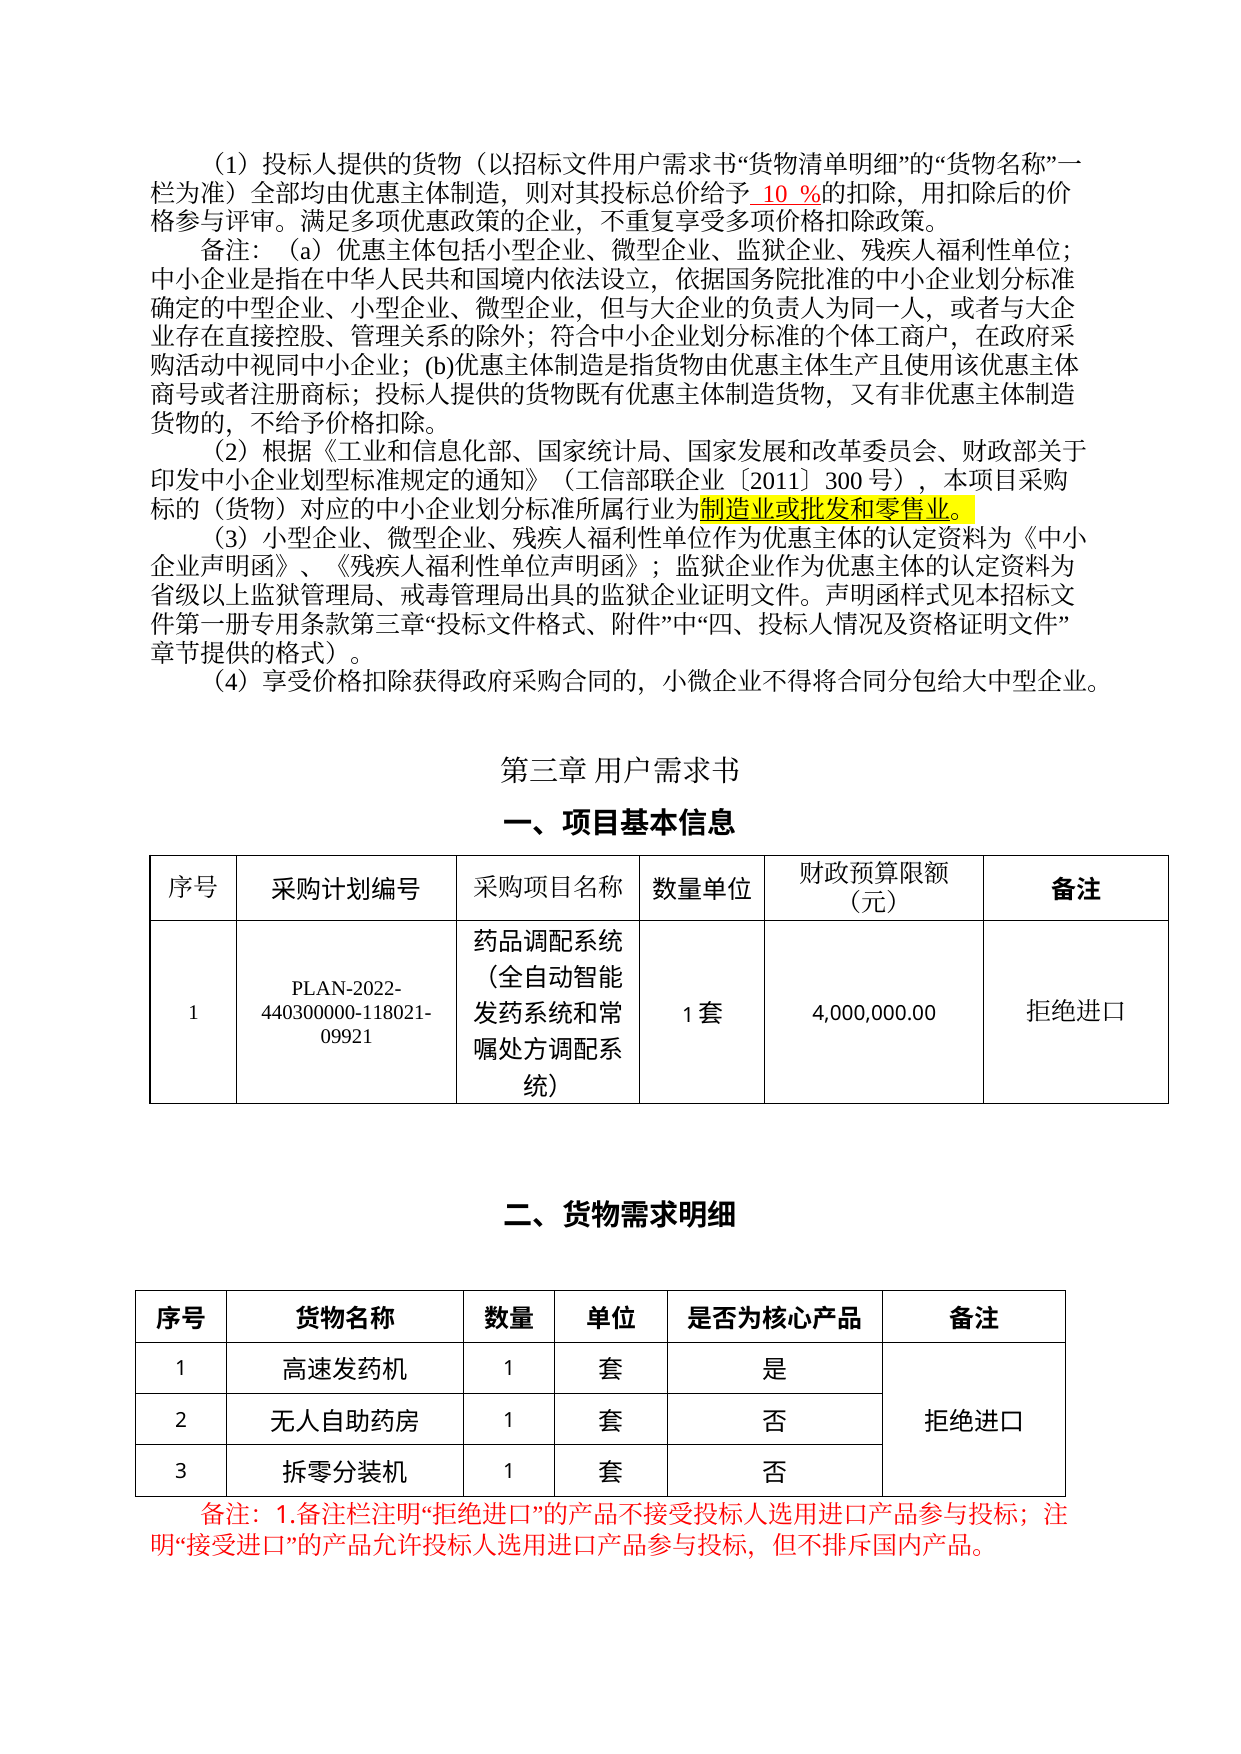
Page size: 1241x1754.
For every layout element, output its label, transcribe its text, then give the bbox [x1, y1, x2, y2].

table_header 货物名称 [227, 1291, 463, 1342]
table_cell 1套 [640, 921, 764, 1102]
table_cell 拆零分装机 [227, 1445, 463, 1496]
table_header 采购项目名称 [457, 856, 639, 920]
table_cell 4,000,000.00 [765, 921, 983, 1102]
table_header 是否为核心产品 [668, 1291, 882, 1342]
table_header 备注 [883, 1291, 1065, 1342]
table_cell 套 [555, 1394, 667, 1444]
table_header 财政预算限额（元） [765, 856, 983, 920]
table_cell 药品调配系统（全自动智能发药系统和常嘱处方调配系统） [457, 921, 639, 1102]
table_cell 否 [668, 1394, 882, 1444]
text （2）根据《工业和信息化部、国家统计局、国家发展和改革委员会、财政部关于印发中小企业划型标准规定的通知》（工信部联企业〔2011〕300 号），本项目采购标的（货物）对应的中小企业划分标准所属行业为制造业或批发和零售业。 [150, 437, 1090, 524]
table_header 单位 [555, 1291, 667, 1342]
table_cell 2 [136, 1394, 226, 1444]
subtitle 货物需求明细 [150, 1191, 1090, 1234]
text 备注：1.备注栏注明“拒绝进口”的产品不接受投标人选用进口产品参与投标；注明“接受进口”的产品允许投标人选用进口产品参与投标，但不排斥国内产品。 [150, 1280, 1090, 1559]
table_header 采购计划编号 [237, 856, 456, 920]
table_cell 1 [464, 1394, 554, 1444]
table_cell 1 [136, 1343, 226, 1393]
table_cell 套 [555, 1445, 667, 1496]
table_header 数量 [464, 1291, 554, 1342]
table_cell 1 [151, 921, 236, 1102]
table_cell 拒绝进口 [984, 921, 1168, 1102]
table_header 备注 [984, 856, 1168, 920]
table_cell 套 [555, 1343, 667, 1393]
subtitle 第三章 用户需求书 [150, 754, 1090, 787]
table_header 序号 [136, 1291, 226, 1342]
table_header 数量单位 [640, 856, 764, 920]
table_cell 高速发药机 [227, 1343, 463, 1393]
subtitle 一、项目基本信息 [150, 800, 1090, 842]
table_header 序号 [151, 856, 236, 920]
table_cell 拒绝进口 [883, 1343, 1065, 1496]
table_cell 1 [464, 1343, 554, 1393]
text 备注：（a）优惠主体包括小型企业、微型企业、监狱企业、残疾人福利性单位；中小企业是指在中华人民共和国境内依法设立，依据国务院批准的中小企业划分标准确定的中型企业、小型企业、微型企业，但与大企业的负责人为同一人，或者与大企业存在直接控股、管理关系的除外；符合中小企业划分标准的个体工商户，在政府采购活动中视同中小企业；(b)优惠主体制造是指货物由优惠主体生产且使用该优惠主体商号或者注册商标；投标人提供的货物既有优惠主体制造货物，又有非优惠主体制造货物的，不给予价格扣除。 [150, 236, 1090, 437]
table_cell 无人自助药房 [227, 1394, 463, 1444]
table_cell 3 [136, 1445, 226, 1496]
table_cell PLAN-2022-440300000-118021-09921 [237, 921, 456, 1102]
text （3）小型企业、微型企业、残疾人福利性单位作为优惠主体的认定资料为《中小企业声明函》、《残疾人福利性单位声明函》；监狱企业作为优惠主体的认定资料为省级以上监狱管理局、戒毒管理局出具的监狱企业证明文件。声明函样式见本招标文件第一册专用条款第三章“投标文件格式、附件”中“四、投标人情况及资格证明文件”章节提供的格式）。 [150, 524, 1090, 667]
text （1）投标人提供的货物（以招标文件用户需求书“货物清单明细”的“货物名称”一栏为准）全部均由优惠主体制造，则对其投标总价给予 10 %的扣除，用扣除后的价格参与评审。满足多项优惠政策的企业，不重复享受多项价格扣除政策。 [150, 150, 1090, 236]
table_cell 否 [668, 1445, 882, 1496]
table_cell 是 [668, 1343, 882, 1393]
text （4）享受价格扣除获得政府采购合同的，小微企业不得将合同分包给大中型企业。 [150, 667, 1090, 696]
table_cell 1 [464, 1445, 554, 1496]
